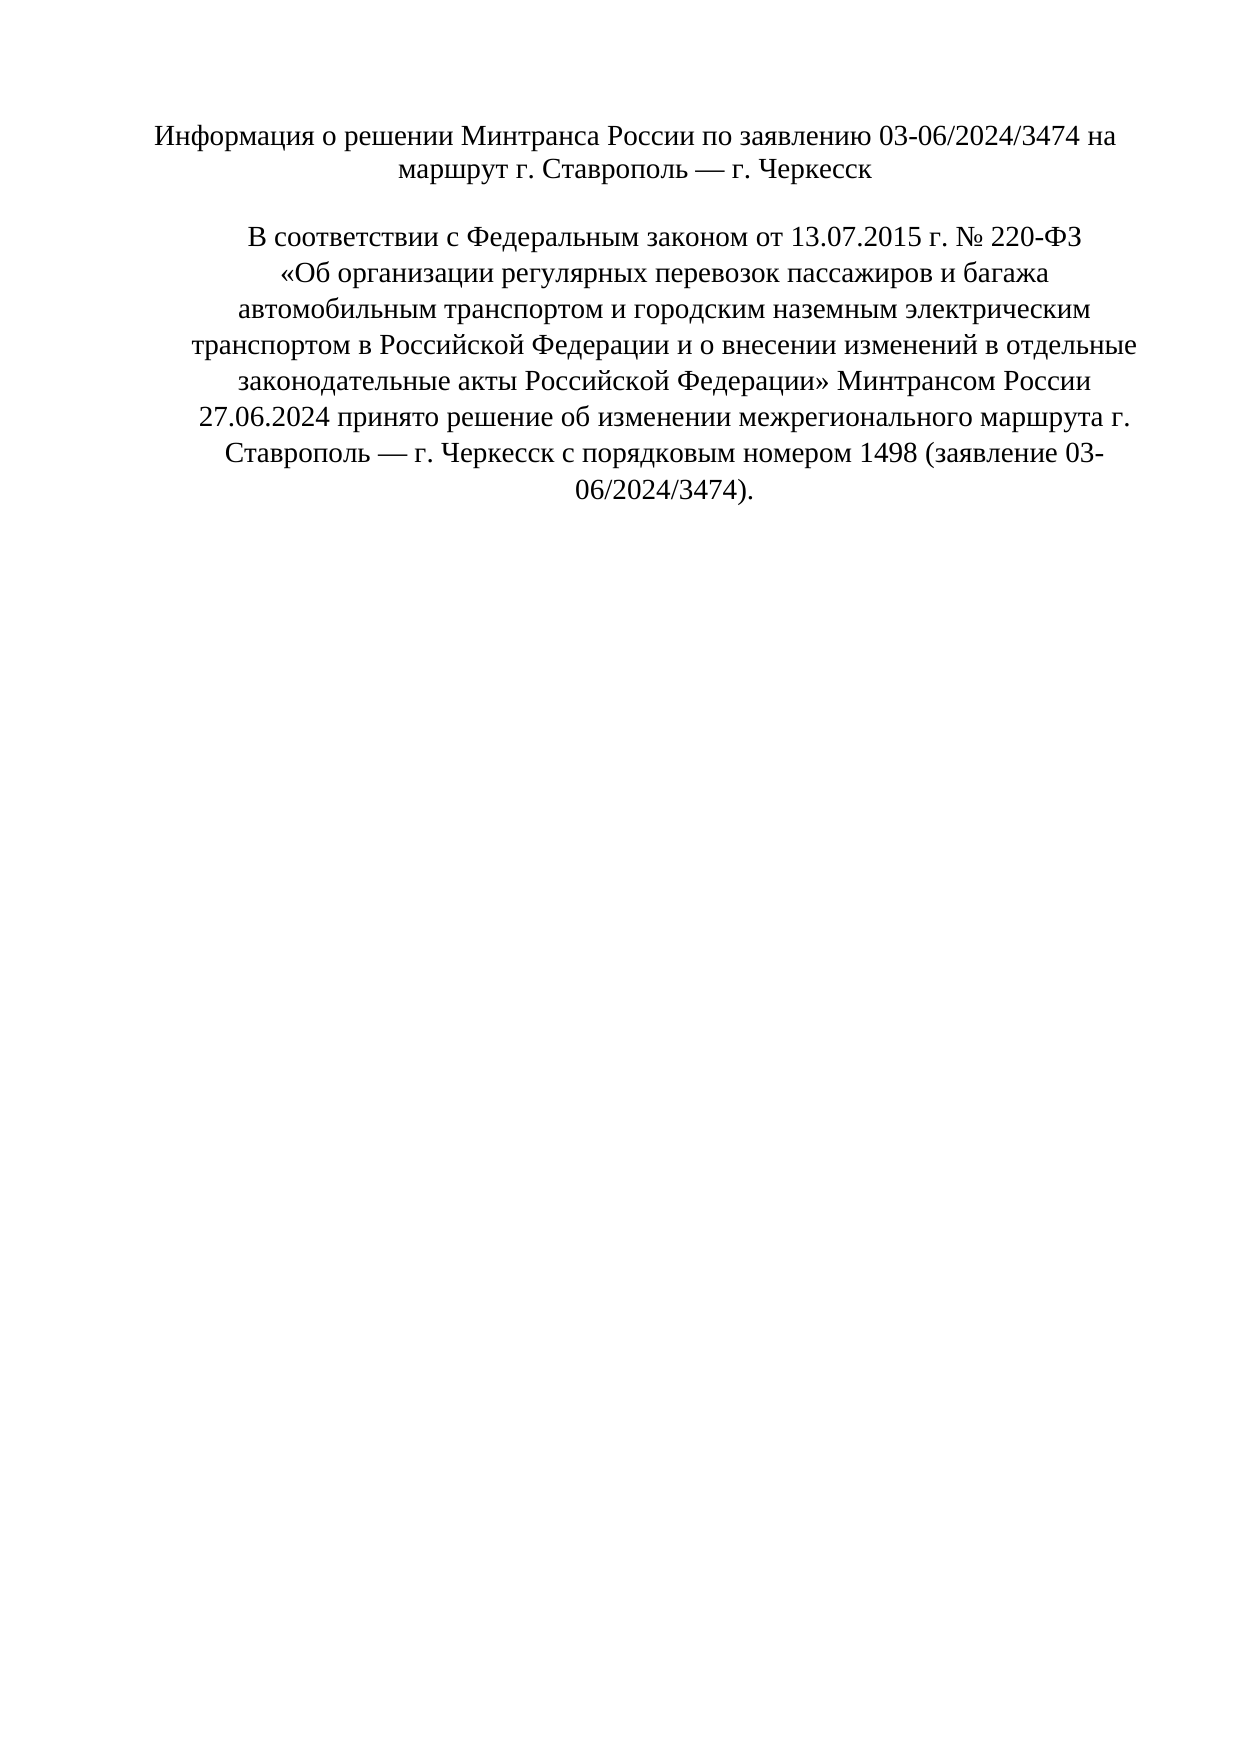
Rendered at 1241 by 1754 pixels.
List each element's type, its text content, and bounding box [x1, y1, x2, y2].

text В соответствии с Федеральным законом от 13.07.2015 г. № 220-ФЗ «Об организации регулярных перевозок пассажиров и багажа автомобильным транспортом и городским наземным электрическим транспортом в Российской Федерации и о внесении изменений в отдельные законодательные акты Российской Федерации» Минтрансом России 27.06.2024 принято решение об изменении межрегионального маршрута г. Ставрополь — г. Черкесск с порядковым номером 1498 (заявление 03-06/2024/3474). [177, 219, 1152, 505]
text Информация о решении Минтранса России по заявлению 03-06/2024/3474 на маршрут г. Ставрополь — г. Черкесск [118, 118, 1152, 185]
